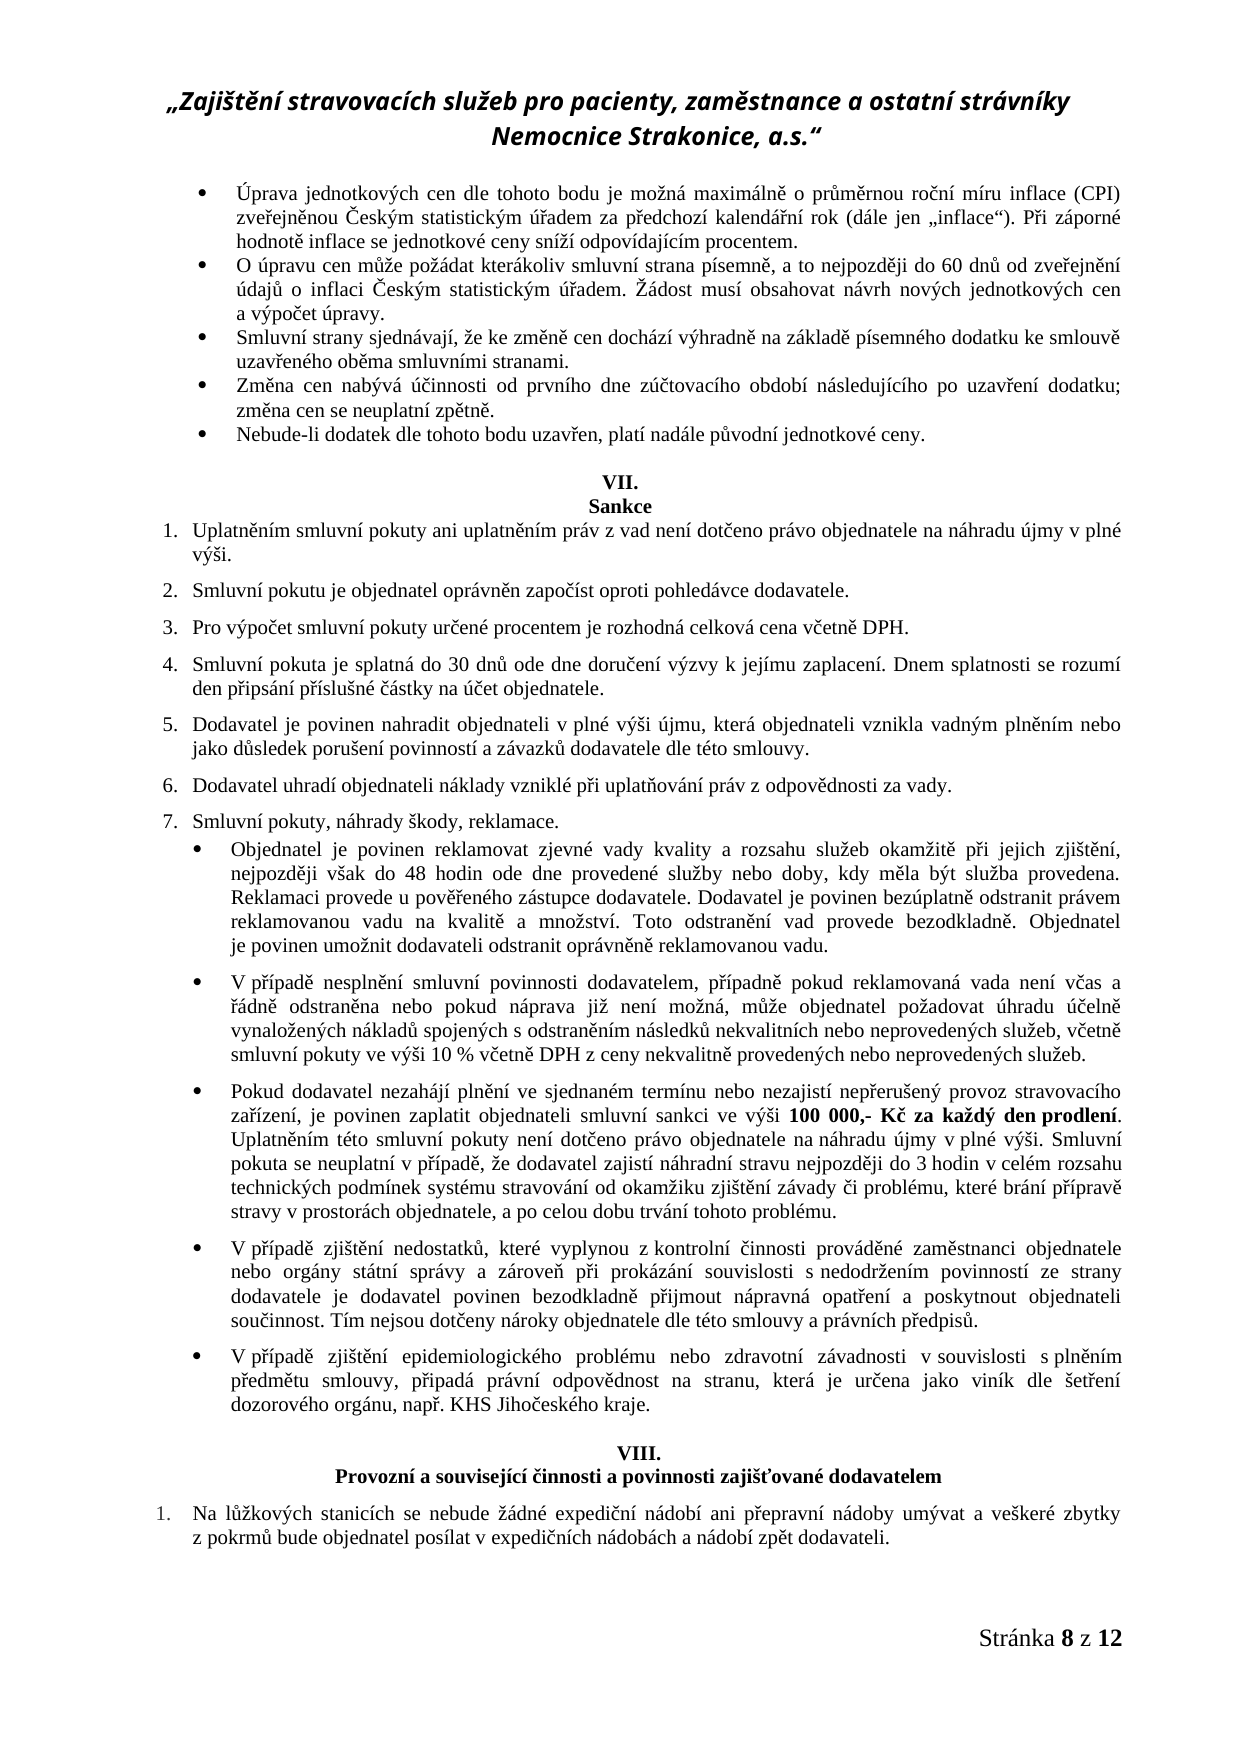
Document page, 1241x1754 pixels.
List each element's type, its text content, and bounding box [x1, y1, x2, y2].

list Na lůžkových stanicích se nebude žádné expediční nádobí ani přepravní nádoby umývat a veškeré zbytky z pokrmů bude objednatel posílat v expedičních nádobách a nádobí zpět dodavateli. [155, 1501, 1122, 1549]
list Smluvní pokutu je objednatel oprávněn započíst oproti pohledávce dodavatele. [162, 578, 1122, 602]
list V případě zjištění nedostatků, které vyplynou z kontrolní činnosti prováděné zaměstnanci objednatele nebo orgány státní správy a zároveň při prokázání souvislosti s nedodržením povinností ze strany dodavatele je dodavatel povinen bezodkladně přijmout nápravná opatření a poskytnout objednateli součinnost. Tím nejsou dotčeny nároky objednatele dle této smlouvy a právních předpisů. [193, 1235, 1122, 1332]
list Uplatněním smluvní pokuty ani uplatněním práv z vad není dotčeno právo objednatele na náhradu újmy v plné výši. [162, 518, 1122, 566]
list Nebude-li dodatek dle tohoto bodu uzavřen, platí nadále původní jednotkové ceny. [199, 422, 1122, 446]
list Smluvní strany sjednávají, že ke změně cen dochází výhradně na základě písemného dodatku ke smlouvě uzavřeného oběma smluvními stranami. [199, 325, 1122, 373]
list Úprava jednotkových cen dle tohoto bodu je možná maximálně o průměrnou roční míru inflace (CPI) zveřejněnou Českým statistickým úřadem za předchozí kalendářní rok (dále jen „inflace“). Při záporné hodnotě inflace se jednotkové ceny sníží odpovídajícím procentem. [199, 181, 1122, 253]
text Sankce [118, 494, 1122, 518]
list V případě zjištění epidemiologického problému nebo zdravotní závadnosti v souvislosti s plněním předmětu smlouvy, připadá právní odpovědnost na stranu, která je určena jako viník dle šetření dozorového orgánu, např. KHS Jihočeského kraje. [193, 1344, 1122, 1416]
text VIII. [156, 1440, 1122, 1464]
list Změna cen nabývá účinnosti od prvního dne zúčtovacího období následujícího po uzavření dodatku; změna cen se neuplatní zpětně. [199, 373, 1122, 422]
list Pokud dodavatel nezahájí plnění ve sjednaném termínu nebo nezajistí nepřerušený provoz stravovacího zařízení, je povinen zaplatit objednateli smluvní sankci ve výši 100 000,- Kč za každý den prodlení. Uplatněním této smluvní pokuty není dotčeno právo objednatele na náhradu újmy v plné výši. Smluvní pokuta se neuplatní v případě, že dodavatel zajistí náhradní stravu nejpozději do 3 hodin v celém rozsahu technických podmínek systému stravování od okamžiku zjištění závady či problému, které brání přípravě stravy v prostorách objednatele, a po celou dobu trvání tohoto problému. [193, 1078, 1122, 1223]
list Pro výpočet smluvní pokuty určené procentem je rozhodná celková cena včetně DPH. [162, 615, 1122, 639]
list O úpravu cen může požádat kterákoliv smluvní strana písemně, a to nejpozději do 60 dnů od zveřejnění údajů o inflaci Českým statistickým úřadem. Žádost musí obsahovat návrh nových jednotkových cen a výpočet úpravy. [199, 253, 1122, 325]
text Provozní a související činnosti a povinnosti zajišťované dodavatelem [155, 1464, 1122, 1488]
list Objednatel je povinen reklamovat zjevné vady kvality a rozsahu služeb okamžitě při jejich zjištění, nejpozději však do 48 hodin ode dne provedené služby nebo doby, kdy měla být služba provedena. Reklamaci provede u pověřeného zástupce dodavatele. Dodavatel je povinen bezúplatně odstranit právem reklamovanou vadu na kvalitě a množství. Toto odstranění vad provede bezodkladně. Objednatel je povinen umožnit dodavateli odstranit oprávněně reklamovanou vadu. [193, 837, 1122, 957]
text VII. [118, 470, 1122, 494]
list V případě nesplnění smluvní povinnosti dodavatelem, případně pokud reklamovaná vada není včas a řádně odstraněna nebo pokud náprava již není možná, může objednatel požadovat úhradu účelně vynaložených nákladů spojených s odstraněním následků nekvalitních nebo neprovedených služeb, včetně smluvní pokuty ve výši 10 % včetně DPH z ceny nekvalitně provedených nebo neprovedených služeb. [193, 970, 1122, 1066]
list Smluvní pokuta je splatná do 30 dnů ode dne doručení výzvy k jejímu zaplacení. Dnem splatnosti se rozumí den připsání příslušné částky na účet objednatele. [162, 652, 1122, 700]
list Smluvní pokuty, náhrady škody, reklamace. [162, 809, 1122, 833]
list Dodavatel je povinen nahradit objednateli v plné výši újmu, která objednateli vznikla vadným plněním nebo jako důsledek porušení povinností a závazků dodavatele dle této smlouvy. [162, 712, 1122, 760]
list Dodavatel uhradí objednateli náklady vzniklé při uplatňování práv z odpovědnosti za vady. [162, 773, 1122, 797]
